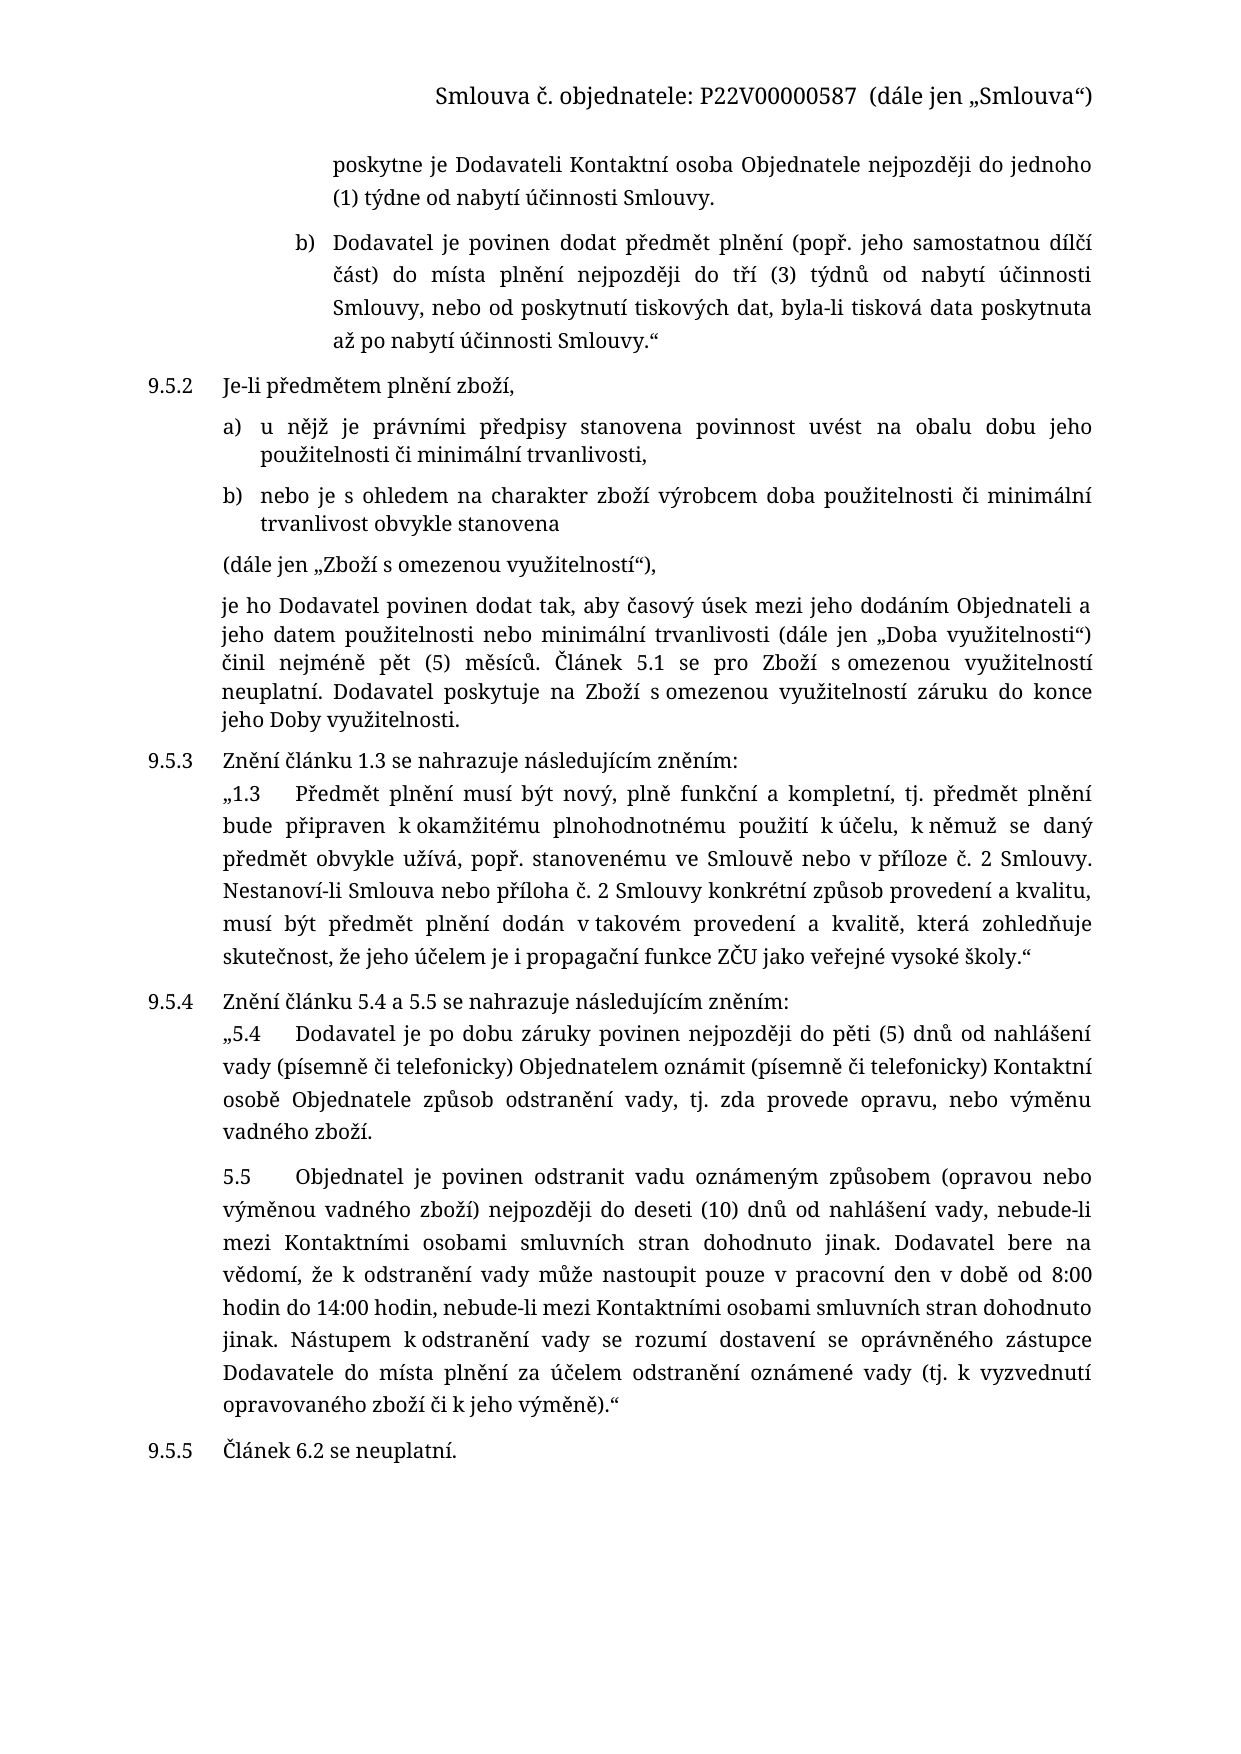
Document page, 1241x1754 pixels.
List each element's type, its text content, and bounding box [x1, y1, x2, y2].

list Je-li předmětem plnění zboží, [148, 371, 1093, 399]
list Znění článku 5.4 a 5.5 se nahrazuje následujícím zněním: [148, 987, 1093, 1015]
list „5.4 Dodavatel je po dobu záruky povinen nejpozději do pěti (5) dnů od nahlášení vady (písemně či telefonicky) Objednatelem oznámit (písemně či telefonicky) Kontaktní osobě Objednatele způsob odstranění vady, tj. zda provede opravu, nebo výměnu vadného zboží. [223, 1019, 1093, 1146]
list u nějž je právními předpisy stanovena povinnost uvést na obalu dobu jeho použitelnosti či minimální trvanlivosti, [223, 412, 1093, 469]
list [295, 150, 1093, 211]
text je ho Dodavatel povinen dodat tak, aby časový úsek mezi jeho dodáním Objednateli a jeho datem použitelnosti nebo minimální trvanlivosti (dále jen „Doba využitelnosti“) činil nejméně pět (5) měsíců. Článek 5.1 se pro Zboží s omezenou využitelností neuplatní. Dodavatel poskytuje na Zboží s omezenou využitelností záruku do konce jeho Doby využitelnosti. [221, 591, 1093, 734]
list Znění článku 1.3 se nahrazuje následujícím zněním: [148, 746, 1093, 774]
list nebo je s ohledem na charakter zboží výrobcem doba použitelnosti či minimální trvanlivost obvykle stanovena [223, 481, 1093, 538]
list „1.3 Předmět plnění musí být nový, plně funkční a kompletní, tj. předmět plnění bude připraven k okamžitému plnohodnotnému použití k účelu, k němuž se daný předmět obvykle užívá, popř. stanovenému ve Smlouvě nebo v příloze č. 2 Smlouvy. Nestanoví-li Smlouva nebo příloha č. 2 Smlouvy konkrétní způsob provedení a kvalitu, musí být předmět plnění dodán v takovém provedení a kvalitě, která zohledňuje skutečnost, že jeho účelem je i propagační funkce ZČU jako veřejné vysoké školy.“ [223, 779, 1093, 970]
list Článek 6.2 se neuplatní. [148, 1436, 1093, 1464]
text (dále jen „Zboží s omezenou využitelností“), [223, 551, 1093, 579]
list Dodavatel je povinen dodat předmět plnění (popř. jeho samostatnou dílčí část) do místa plnění nejpozději do tří (3) týdnů od nabytí účinnosti Smlouvy, nebo od poskytnutí tiskových dat, byla-li tisková data poskytnuta až po nabytí účinnosti Smlouvy.“ [295, 228, 1093, 354]
list 5.5 Objednatel je povinen odstranit vadu oznámeným způsobem (opravou nebo výměnou vadného zboží) nejpozději do deseti (10) dnů od nahlášení vady, nebude-li mezi Kontaktními osobami smluvních stran dohodnuto jinak. Dodavatel bere na vědomí, že k odstranění vady může nastoupit pouze v pracovní den v době od 8:00 hodin do 14:00 hodin, nebude-li mezi Kontaktními osobami smluvních stran dohodnuto jinak. Nástupem k odstranění vady se rozumí dostavení se oprávněného zástupce Dodavatele do místa plnění za účelem odstranění oznámené vady (tj. k vyzvednutí opravovaného zboží či k jeho výměně).“ [223, 1162, 1093, 1419]
